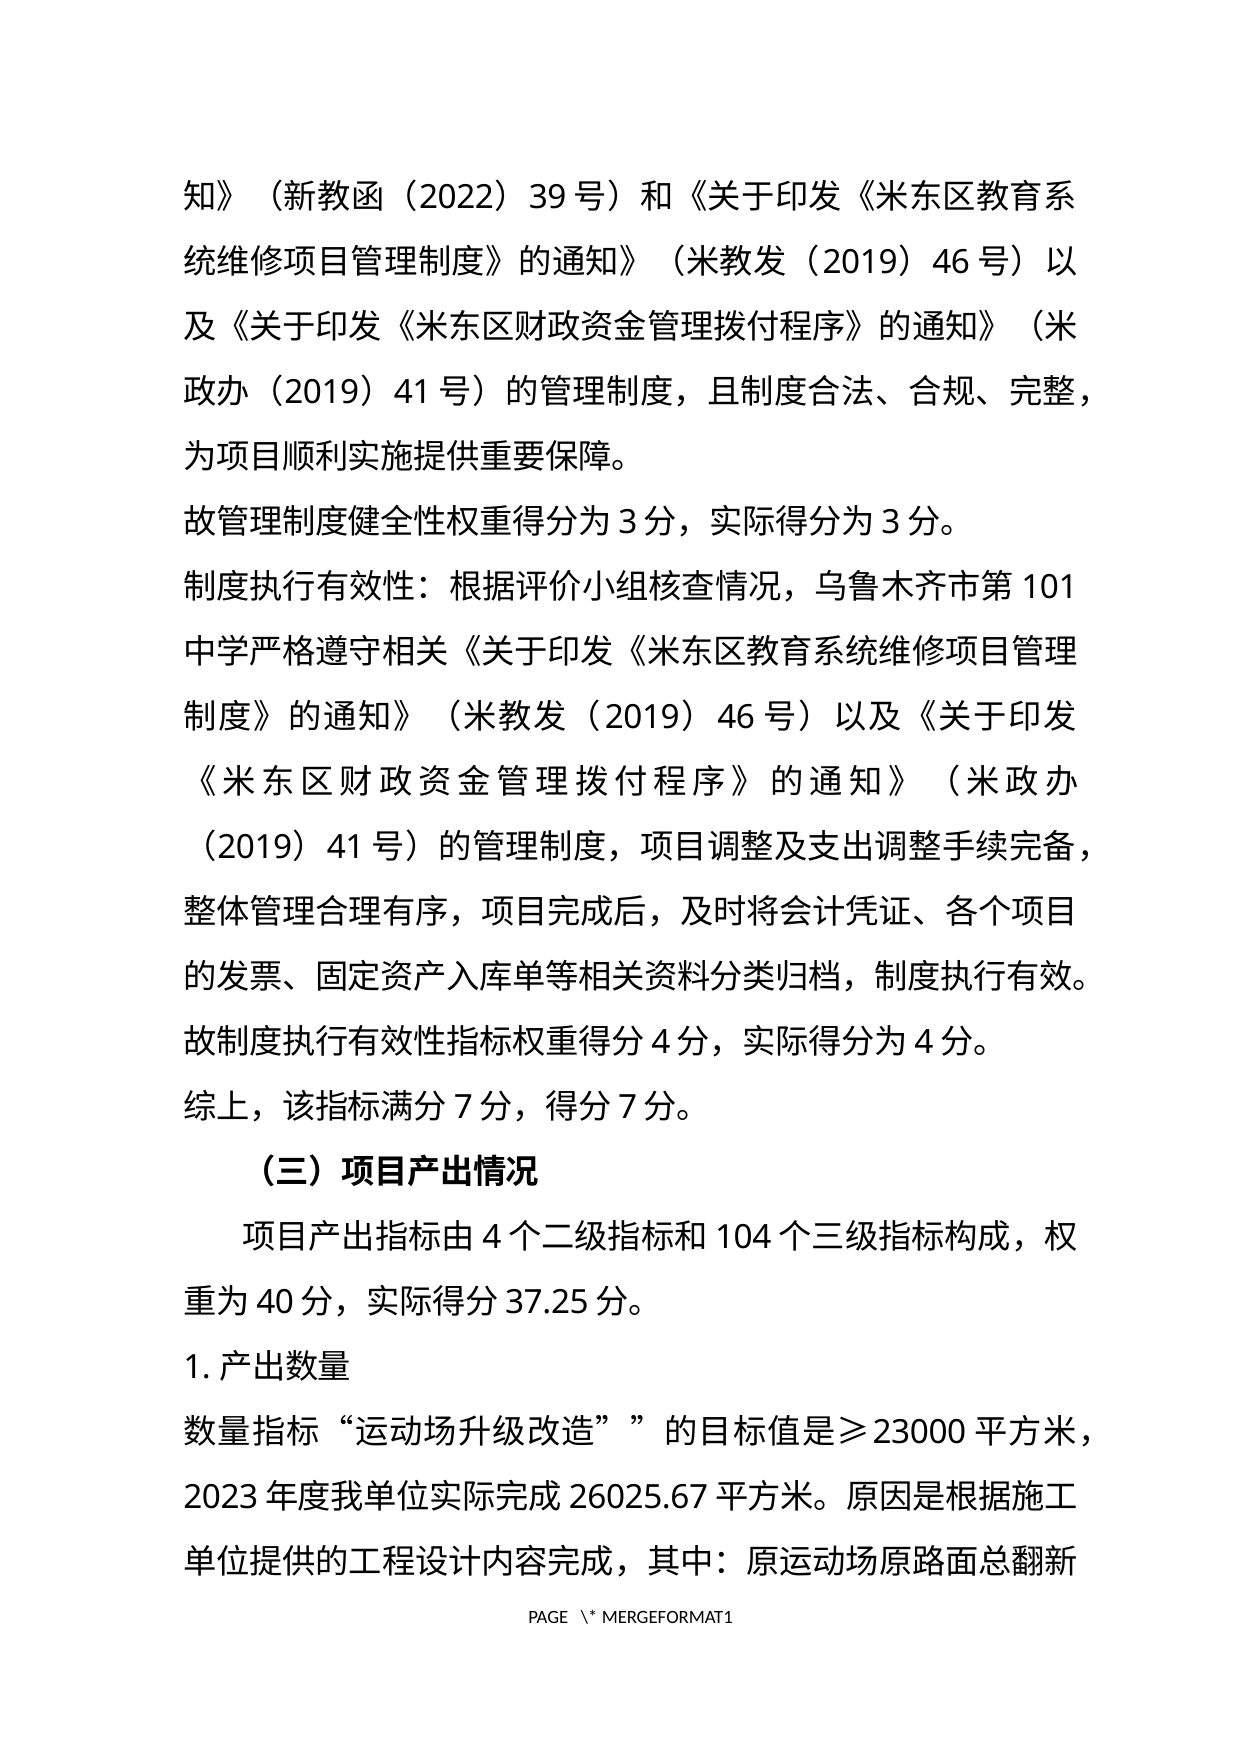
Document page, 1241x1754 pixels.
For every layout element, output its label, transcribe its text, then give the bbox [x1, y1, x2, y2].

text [183, 1202, 1078, 1592]
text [183, 162, 1078, 1137]
text （三）项目产出情况 [183, 1137, 1078, 1202]
